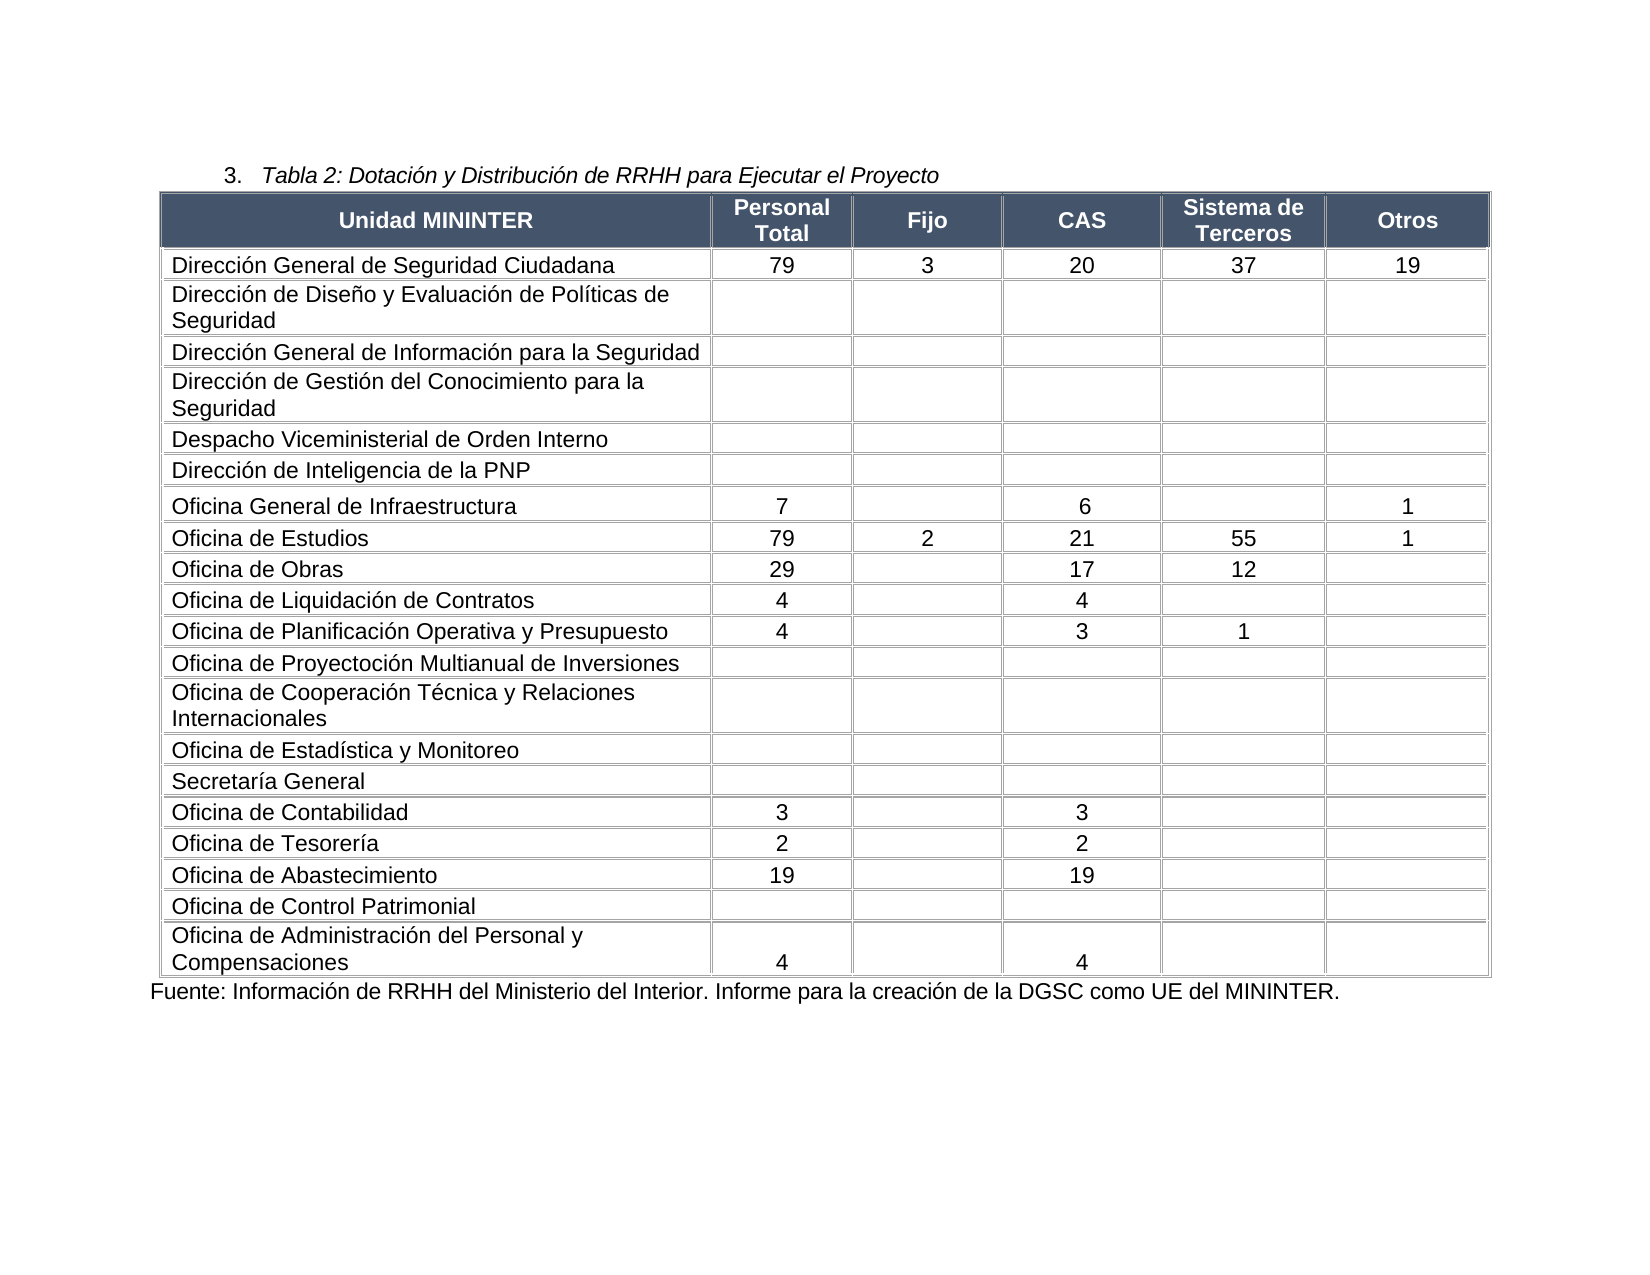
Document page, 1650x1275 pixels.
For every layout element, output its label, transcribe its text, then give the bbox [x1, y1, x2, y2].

table_cell [713, 455, 851, 483]
table_cell Oficina de Liquidación de Contratos [160, 582, 712, 613]
table_cell [854, 735, 1001, 763]
table_cell [1163, 860, 1324, 888]
table_cell [713, 679, 851, 732]
table_cell [1326, 421, 1490, 452]
table_cell Oficina de Estudios [162, 520, 710, 551]
table_cell Secretaría General [160, 763, 712, 794]
table_cell [1326, 452, 1490, 483]
table_cell [854, 455, 1001, 483]
table_cell Oficina de Control Patrimonial [160, 888, 712, 919]
table_cell Despacho Viceministerial de Orden Interno [160, 421, 712, 452]
table_cell [854, 860, 1001, 888]
table_cell 1 [1327, 484, 1488, 520]
table_cell [713, 891, 851, 919]
table_cell [854, 617, 1001, 645]
table_cell 1 [1327, 520, 1488, 551]
table_cell [854, 368, 1001, 421]
table_cell [1326, 763, 1490, 794]
table_cell [1004, 281, 1160, 334]
text Fuente: Información de RRHH del Ministerio del Interior. Informe para la creación de la DGSC como UE del MININTER. [150, 978, 1500, 1004]
table_cell 6 [1004, 487, 1160, 520]
table_cell Dirección de Diseño y Evaluación de Políticas de Seguridad [160, 278, 712, 334]
table_header Unidad MININTER [160, 192, 712, 247]
table_cell [1326, 888, 1490, 919]
table_cell [1004, 679, 1160, 732]
table_cell 19 [1327, 247, 1488, 278]
table_cell [852, 922, 1002, 975]
table_cell 4 [713, 585, 851, 613]
table_cell 19 [713, 860, 851, 888]
table_cell [713, 648, 851, 676]
table_cell Oficina de Obras [160, 551, 712, 582]
table_cell [1163, 648, 1324, 676]
table_cell [713, 337, 851, 365]
table_cell [1163, 798, 1324, 826]
table_cell [713, 281, 851, 334]
table_cell 3 [1004, 798, 1160, 826]
table_cell Oficina de Cooperación Técnica y Relaciones Internacionales [160, 676, 712, 732]
table_cell [854, 679, 1001, 732]
table_cell Oficina de Planificación Operativa y Presupuesto [162, 614, 710, 645]
table_cell [854, 798, 1001, 826]
table_header Sistema de Terceros [1162, 192, 1326, 247]
table_cell Oficina de Administración del Personal y Compensaciones [160, 919, 712, 975]
table_cell [1326, 551, 1490, 582]
table_cell [854, 648, 1001, 676]
table_cell Oficina General de Infraestructura [162, 484, 710, 520]
table_cell 79 [713, 523, 851, 551]
table_cell [1163, 585, 1324, 613]
table_cell [1326, 582, 1490, 613]
table_header Personal Total [712, 194, 852, 247]
table_cell Dirección General de Información para la Seguridad [160, 334, 712, 365]
table_cell [854, 424, 1001, 452]
table_cell [1004, 891, 1160, 919]
table_cell 55 [1163, 523, 1324, 551]
table_cell [1163, 455, 1324, 483]
table_cell [854, 554, 1001, 582]
table_cell [1004, 455, 1160, 483]
table_cell [1004, 648, 1160, 676]
table_cell [1004, 735, 1160, 763]
table_cell Oficina de Estadística y Monitoreo [162, 732, 710, 763]
table_cell [854, 487, 1001, 520]
table_cell [854, 337, 1001, 365]
table_cell [854, 281, 1001, 334]
table_cell Oficina de Contabilidad [160, 794, 712, 826]
table_cell [854, 891, 1001, 919]
table_cell Oficina de Abastecimiento [162, 857, 710, 888]
table_cell 3 [854, 250, 1001, 278]
table_cell 4 [1004, 585, 1160, 613]
table_cell Dirección de Gestión del Conocimiento para la Seguridad [160, 365, 712, 421]
table_cell [1327, 732, 1488, 763]
table_cell [1326, 334, 1490, 365]
table_cell [1327, 857, 1488, 888]
table_cell Oficina de Proyectoción Multianual de Inversiones [162, 645, 710, 676]
table_cell [1163, 368, 1324, 421]
table_cell 3 [713, 798, 851, 826]
table_cell [1327, 826, 1488, 857]
table_cell 4 [713, 617, 851, 645]
table_cell Dirección de Inteligencia de la PNP [160, 452, 712, 483]
table_cell [1163, 679, 1324, 732]
table_cell 3 [1004, 617, 1160, 645]
table_cell [1163, 735, 1324, 763]
table_cell [1326, 676, 1490, 732]
table_cell 12 [1163, 554, 1324, 582]
table_cell 21 [1004, 523, 1160, 551]
table_cell 4 [712, 923, 852, 975]
table_cell [713, 424, 851, 452]
table_cell [1326, 794, 1490, 826]
table_cell 79 [713, 250, 851, 278]
table_header Otros [1326, 194, 1488, 247]
table_header Fijo [852, 194, 1002, 247]
table_cell [1326, 278, 1490, 334]
table_cell [1327, 614, 1488, 645]
table_cell 17 [1004, 554, 1160, 582]
table_cell 7 [713, 487, 851, 520]
table_cell 2 [1004, 829, 1160, 857]
table_cell [1163, 766, 1324, 794]
table_cell [1004, 424, 1160, 452]
table_cell [1163, 281, 1324, 334]
table_cell 1 [1163, 617, 1324, 645]
subtitle Tabla 2: Dotación y Distribución de RRHH para Ejecutar el Proyecto [224, 162, 1500, 189]
table_cell [1326, 919, 1490, 975]
table_cell [854, 585, 1001, 613]
table_cell [854, 766, 1001, 794]
table_cell 2 [854, 523, 1001, 551]
table_cell [713, 368, 851, 421]
table_cell Oficina de Tesorería [162, 826, 710, 857]
table_cell [1004, 368, 1160, 421]
table_cell 29 [713, 554, 851, 582]
table_cell 2 [713, 829, 851, 857]
table_cell 4 [1002, 919, 1162, 975]
table_cell 37 [1163, 250, 1324, 278]
table_header CAS [1002, 192, 1162, 247]
table_cell [1004, 337, 1160, 365]
table_cell [1163, 487, 1324, 520]
table_cell [1327, 645, 1488, 676]
table_cell [1162, 919, 1326, 975]
table_cell [1163, 424, 1324, 452]
table_cell [1163, 829, 1324, 857]
table_cell 19 [1004, 860, 1160, 888]
table_cell [1163, 337, 1324, 365]
table_cell [1326, 365, 1490, 421]
table_cell [1163, 891, 1324, 919]
table_cell Dirección General de Seguridad Ciudadana [162, 247, 710, 278]
table_cell [854, 829, 1001, 857]
table_cell [1004, 766, 1160, 794]
table_cell [713, 735, 851, 763]
table_cell 20 [1004, 250, 1160, 278]
table_cell [713, 766, 851, 794]
